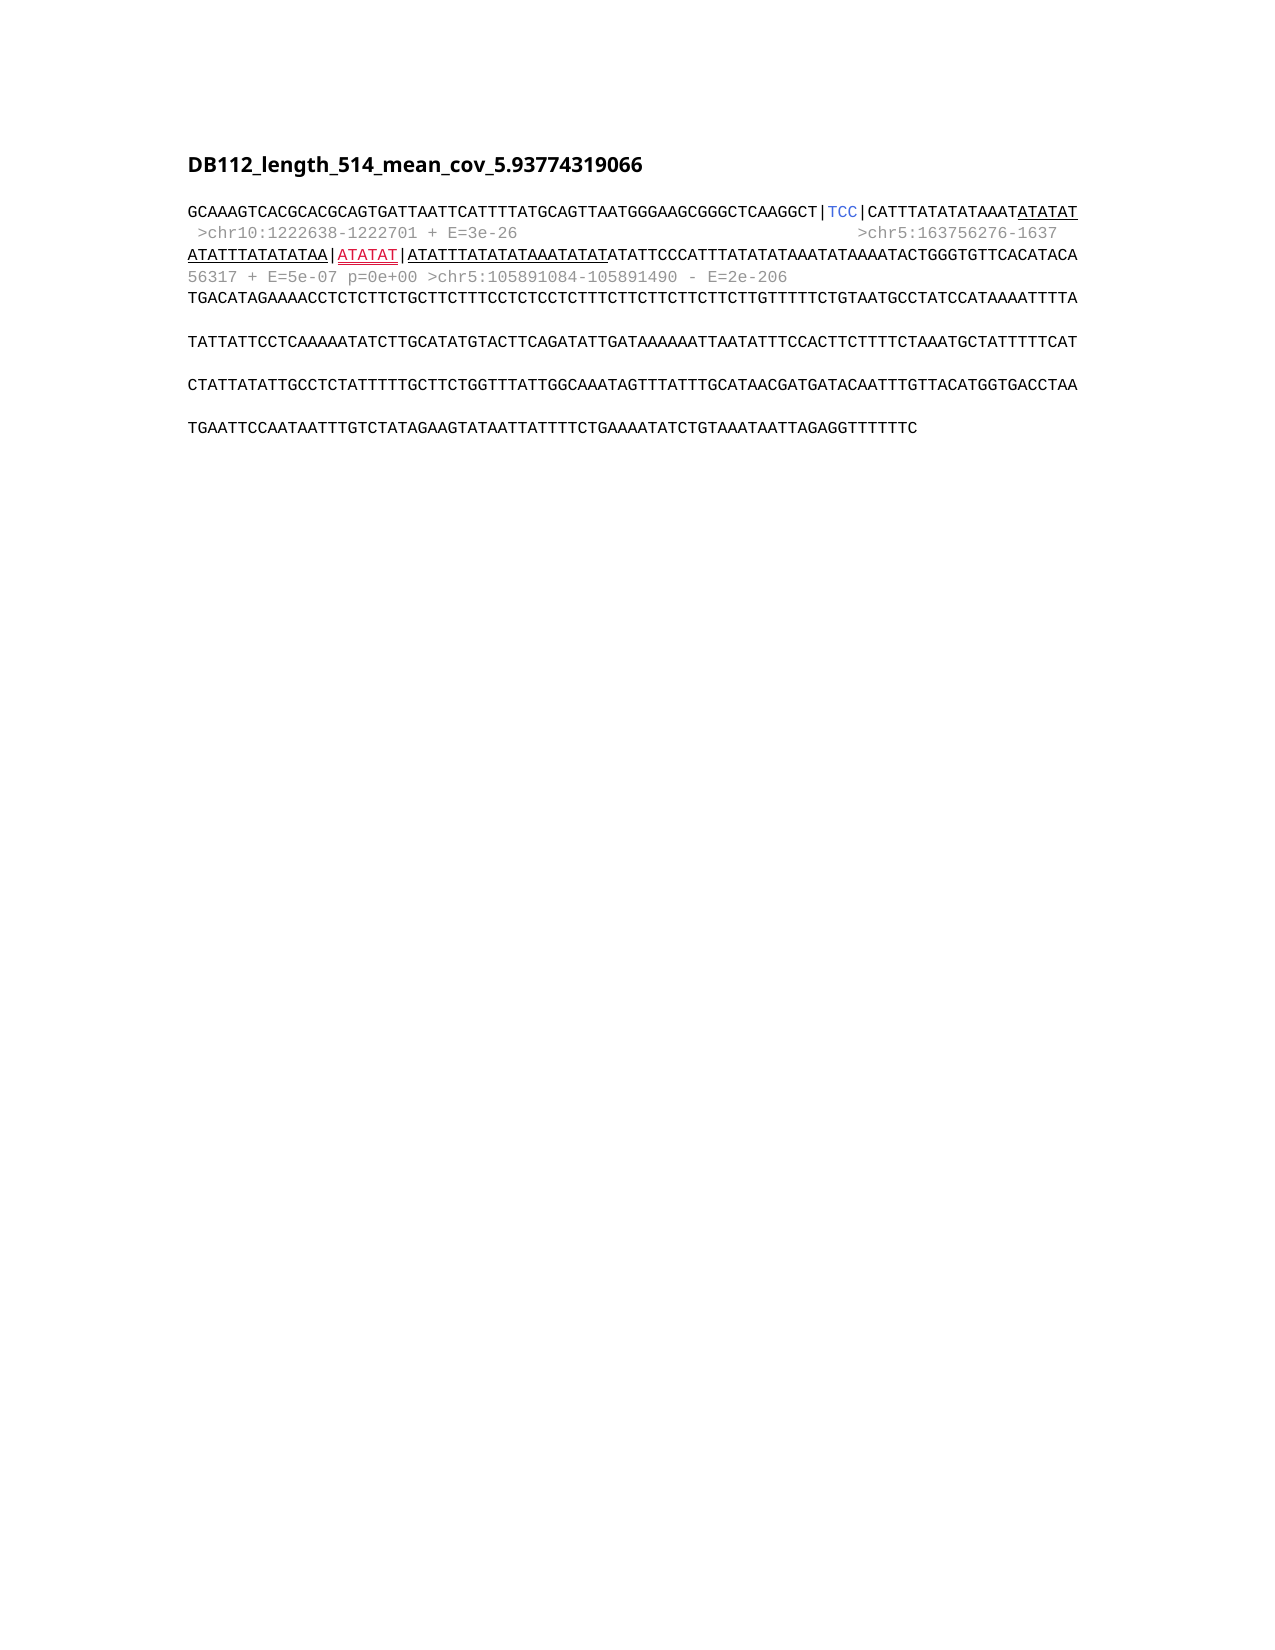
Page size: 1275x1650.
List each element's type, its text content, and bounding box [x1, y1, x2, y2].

text GCAAAGTCACGCACGCAGTGATTAATTCATTTTATGCAGTTAATGGGAAGCGGGCTCAAGGCT|TCC|CATTTATATATAAATATATAT >chr10:1222638-1222701 + E=3e-26 >chr5:163756276-1637 ATATTTATATATAA|ATATAT|ATATTTATATATAAATATATATATTCCCATTTATATATAAATATAAAATACTGGGTGTTCACATACA 56317 + E=5e-07 p=0e+00 >chr5:105891084-105891490 - E=2e-206 TGACATAGAAAACCTCTCTTCTGCTTCTTTCCTCTCCTCTTTCTTCTTCTTCTTCTTGTTTTTCTGTAATGCCTATCCATAAAATTTTA TATTATTCCTCAAAAATATCTTGCATATGTACTTCAGATATTGATAAAAAATTAATATTTCCACTTCTTTTCTAAATGCTATTTTTCAT CTATTATATTGCCTCTATTTTTGCTTCTGGTTTATTGGCAAATAGTTTATTTGCATAACGATGATACAATTTGTTACATGGTGACCTAA TGAATTCCAATAATTTGTCTATAGAAGTATAATTATTTTCTGAAAATATCTGTAAATAATTAGAGGTTTTTTC [187, 203, 1087, 439]
text DB112_length_514_mean_cov_5.93774319066 [187, 150, 1087, 178]
